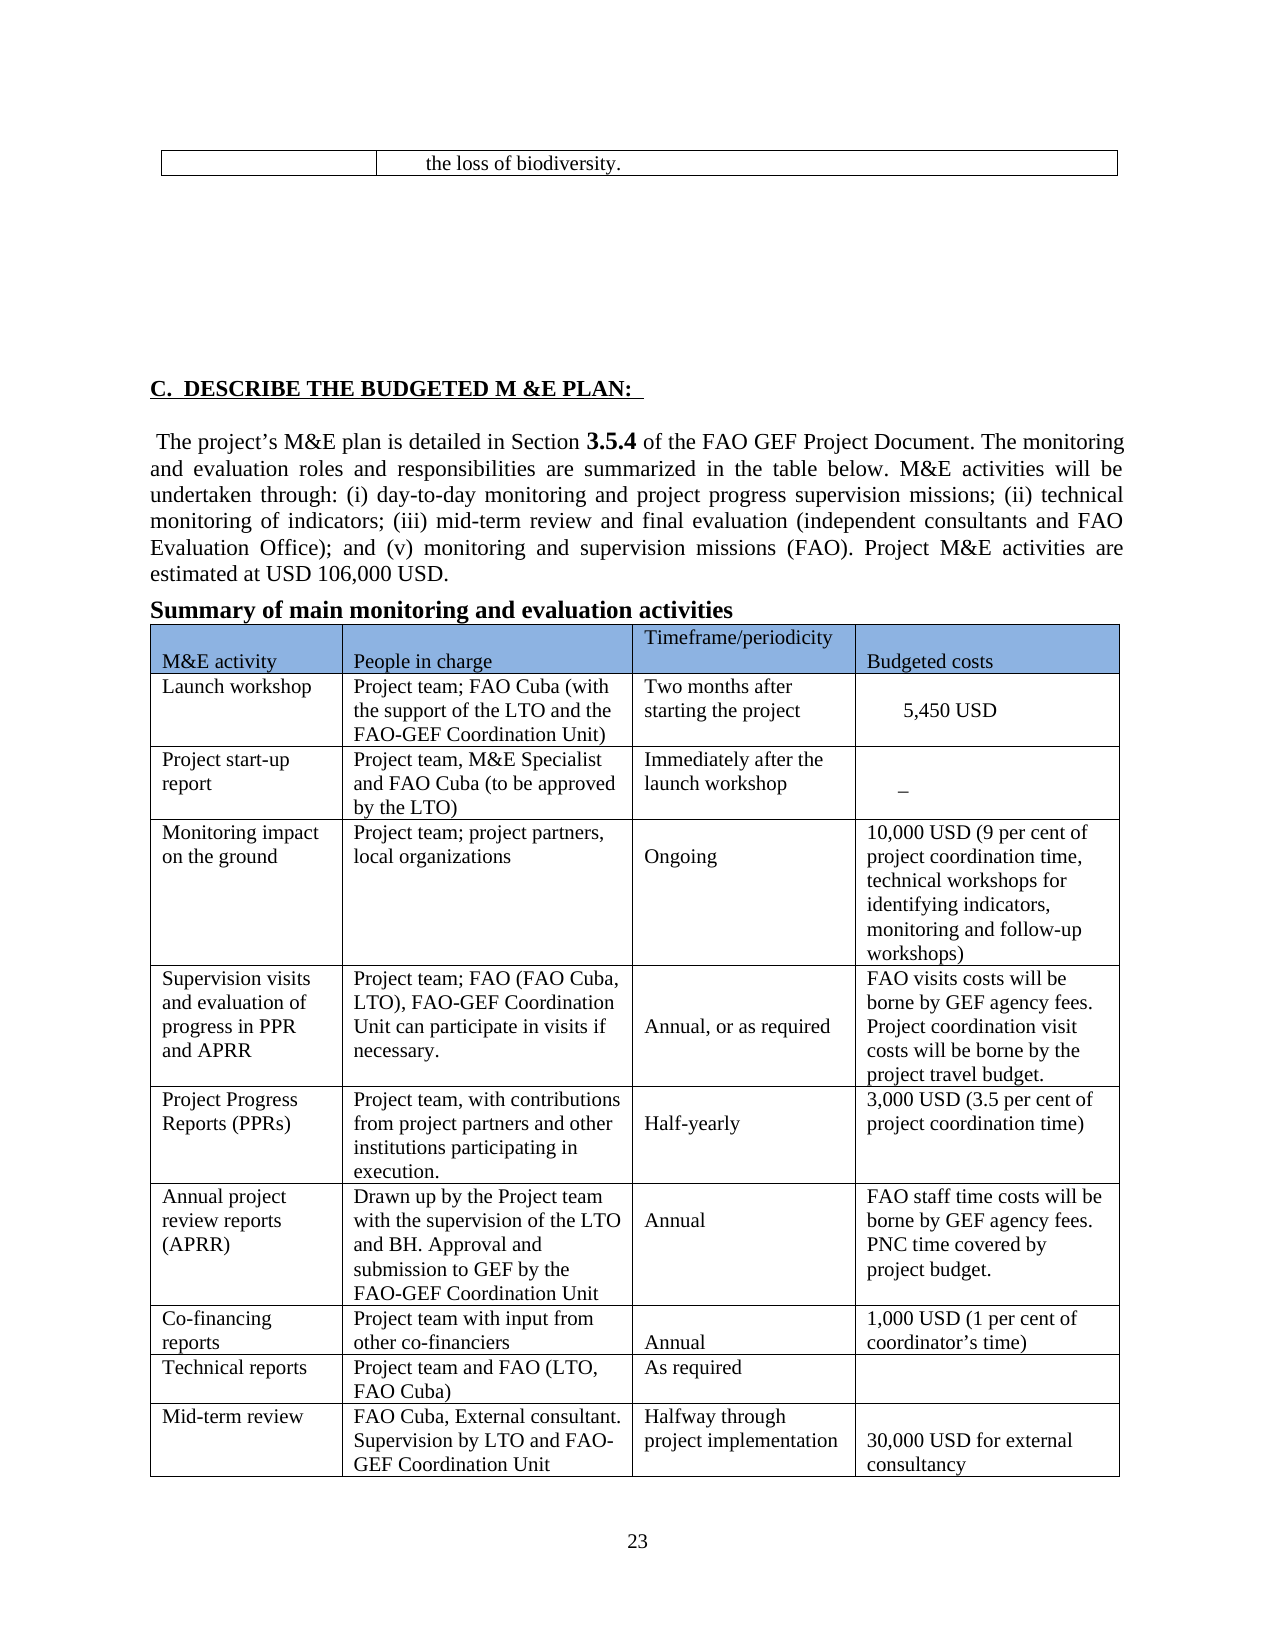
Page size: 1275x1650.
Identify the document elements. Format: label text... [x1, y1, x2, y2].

table_cell Annual [633, 1184, 855, 1304]
table_cell Immediately after the launch workshop [633, 747, 855, 819]
table_cell Annual, or as required [633, 966, 855, 1086]
table_cell Project team, with contributions from project partners and other institutions participating in execution. [343, 1087, 632, 1183]
table_cell Project team, M&E Specialist and FAO Cuba (to be approved by the LTO) [343, 747, 632, 819]
table_cell Co-financing reports [151, 1306, 342, 1354]
table_cell Project start-up report [151, 747, 342, 819]
text Summary of main monitoring and evaluation activities [150, 595, 1125, 623]
table_cell Half-yearly [633, 1087, 855, 1183]
table_cell Project team; project partners, local organizations [343, 820, 632, 964]
table_cell Project team with input from other co-financiers [343, 1306, 632, 1354]
table_cell 3,000 USD (3.5 per cent of project coordination time) [856, 1087, 1119, 1183]
table_cell Annual [633, 1306, 855, 1354]
table_cell FAO Cuba, External consultant. Supervision by LTO and FAO-GEF Coordination Unit [343, 1404, 632, 1476]
table_cell FAO visits costs will be borne by GEF agency fees. Project coordination visit costs will be borne by the project travel budget. [856, 966, 1119, 1086]
table_cell Halfway through project implementation [633, 1404, 855, 1476]
table_cell Ongoing [633, 820, 855, 964]
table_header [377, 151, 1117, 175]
table_cell 10,000 USD (9 per cent of project coordination time, technical workshops for identifying indicators, monitoring and follow-up workshops) [856, 820, 1119, 964]
table_cell Monitoring impact on the ground [151, 820, 342, 964]
table_cell Project team; FAO Cuba (with the support of the LTO and the FAO-GEF Coordination Unit) [343, 674, 632, 746]
table_cell Drawn up by the Project team with the supervision of the LTO and BH. Approval and submission to GEF by the FAO-GEF Coordination Unit [343, 1184, 632, 1304]
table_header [162, 151, 376, 175]
text The project’s M&E plan is detailed in Section 3.5.4 of the FAO GEF Project Document. The monitoring and evaluation roles and responsibilities are summarized in the table below. M&E activities will be undertaken through: (i) day-to-day monitoring and project progress supervision missions; (ii) technical monitoring of indicators; (iii) mid-term review and final evaluation (independent consultants and FAO Evaluation Office); and (v) monitoring and supervision missions (FAO). Project M&E activities are estimated at USD 106,000 USD. [150, 426, 1125, 586]
table_header People in charge [343, 625, 632, 673]
table_cell 30,000 USD for external consultancy [856, 1404, 1119, 1476]
table_cell Two months after starting the project [633, 674, 855, 746]
table_cell 5,450 USD [856, 674, 1119, 746]
table_cell Supervision visits and evaluation of progress in PPR and APRR [151, 966, 342, 1086]
table_cell As required [633, 1355, 855, 1403]
table_cell Launch workshop [151, 674, 342, 746]
table_cell Project Progress Reports (PPRs) [151, 1087, 342, 1183]
table_header Timeframe/periodicity [633, 625, 855, 673]
table_cell Project team; FAO (FAO Cuba, LTO), FAO-GEF Coordination Unit can participate in visits if necessary. [343, 966, 632, 1086]
text C. DESCRIBE THE BUDGETED M &E PLAN: [150, 374, 1125, 401]
table_cell Mid-term review [151, 1404, 342, 1476]
table_cell Project team and FAO (LTO, FAO Cuba) [343, 1355, 632, 1403]
table_cell 1,000 USD (1 per cent of coordinator’s time) [856, 1306, 1119, 1354]
table_cell FAO staff time costs will be borne by GEF agency fees. PNC time covered by project budget. [856, 1184, 1119, 1304]
table_cell Technical reports [151, 1355, 342, 1403]
table_cell Annual project review reports (APRR) [151, 1184, 342, 1304]
table_cell _ [856, 747, 1119, 819]
table_header M&E activity [151, 625, 342, 673]
table_cell [856, 1355, 1119, 1403]
table_header Budgeted costs [856, 625, 1119, 673]
